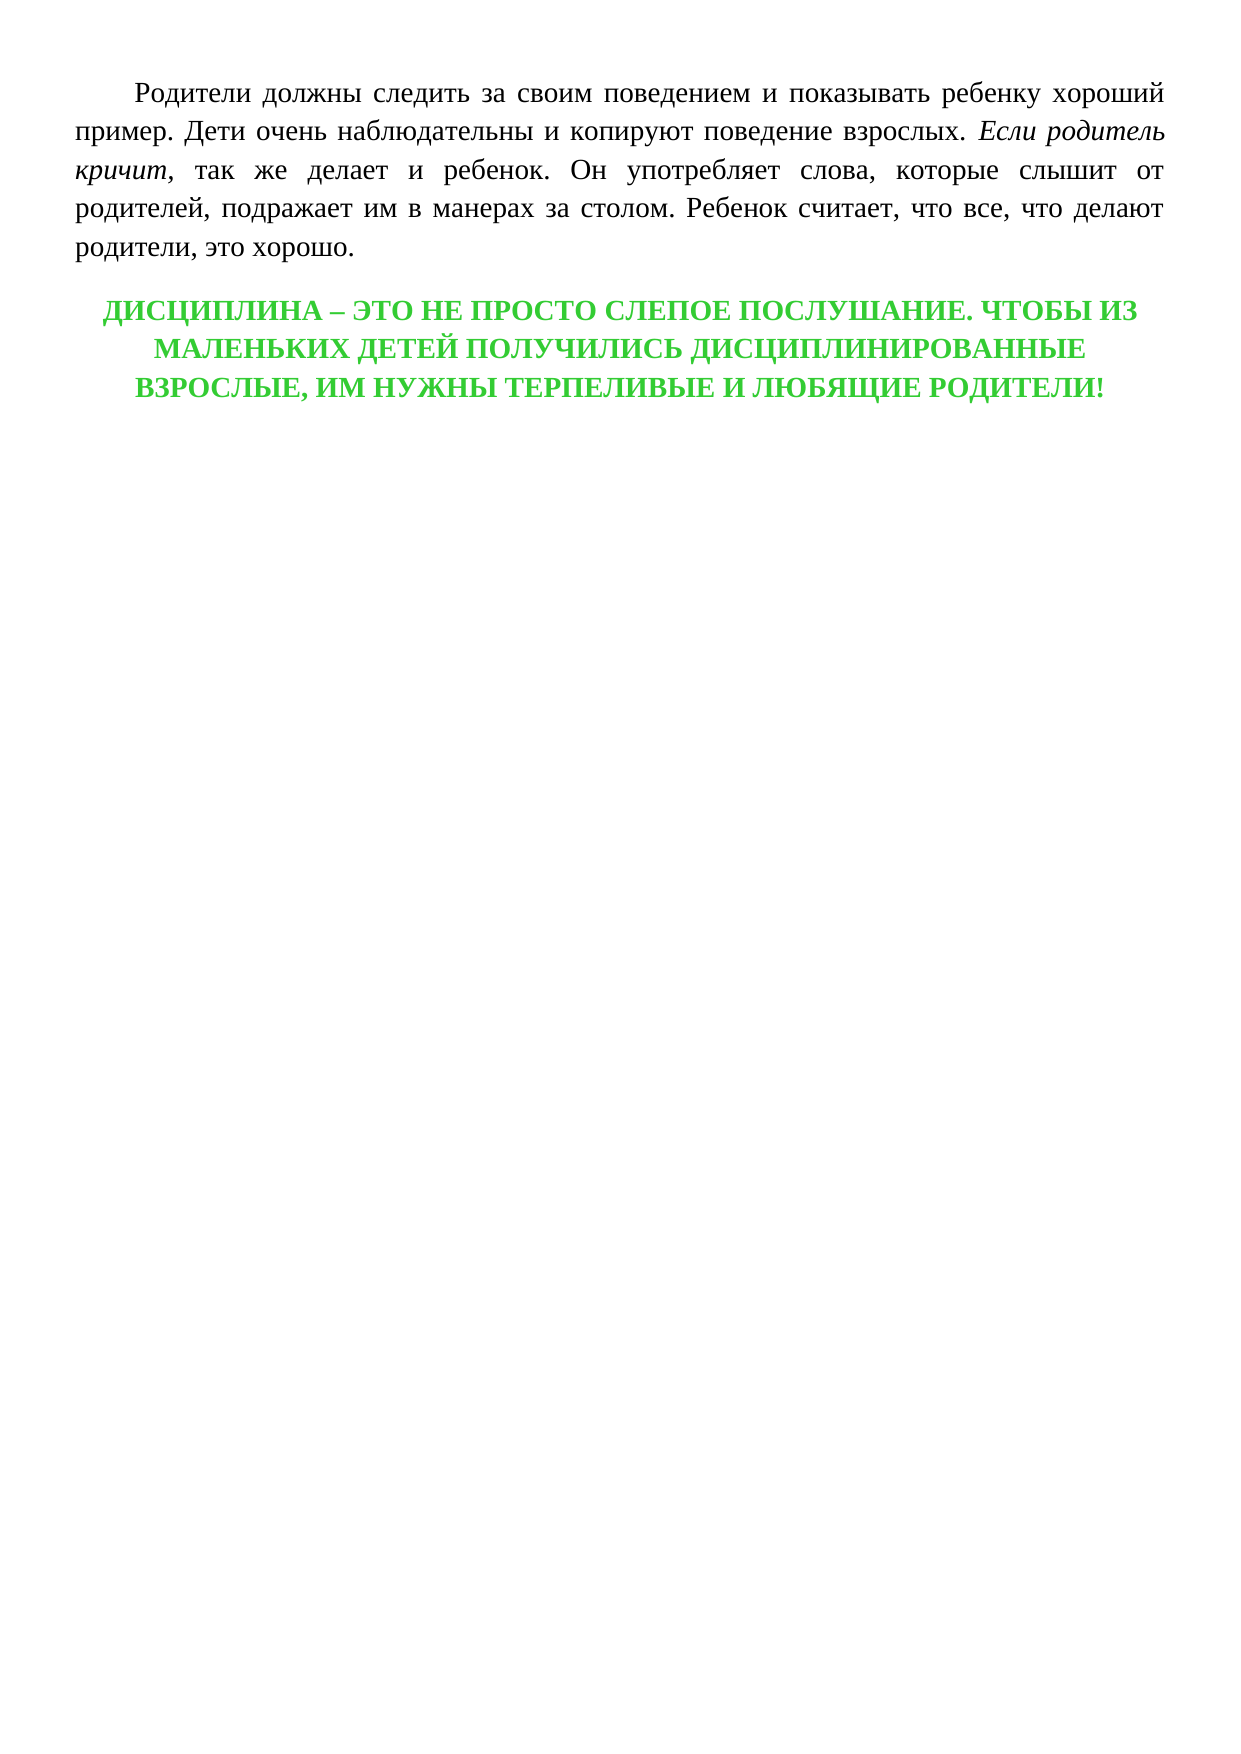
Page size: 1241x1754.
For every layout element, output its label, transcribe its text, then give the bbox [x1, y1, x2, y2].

text ДИСЦИПЛИНА – ЭТО НЕ ПРОСТО СЛЕПОЕ ПОСЛУШАНИЕ. ЧТОБЫ ИЗ МАЛЕНЬКИХ ДЕТЕЙ ПОЛУЧИЛИСЬ ДИСЦИПЛИНИРОВАННЫЕ ВЗРОСЛЫЕ, ИМ НУЖНЫ ТЕРПЕЛИВЫЕ И ЛЮБЯЩИЕ РОДИТЕЛИ! [75, 293, 1165, 403]
text Родители должны следить за своим поведением и показывать ребенку хороший пример. Дети очень наблюдательны и копируют поведение взрослых. Если родитель кричит, так же делает и ребенок. Он употребляет слова, которые слышит от родителей, подражает им в манерах за столом. Ребенок считает, что все, что делают родители, это хорошо. [75, 75, 1165, 263]
